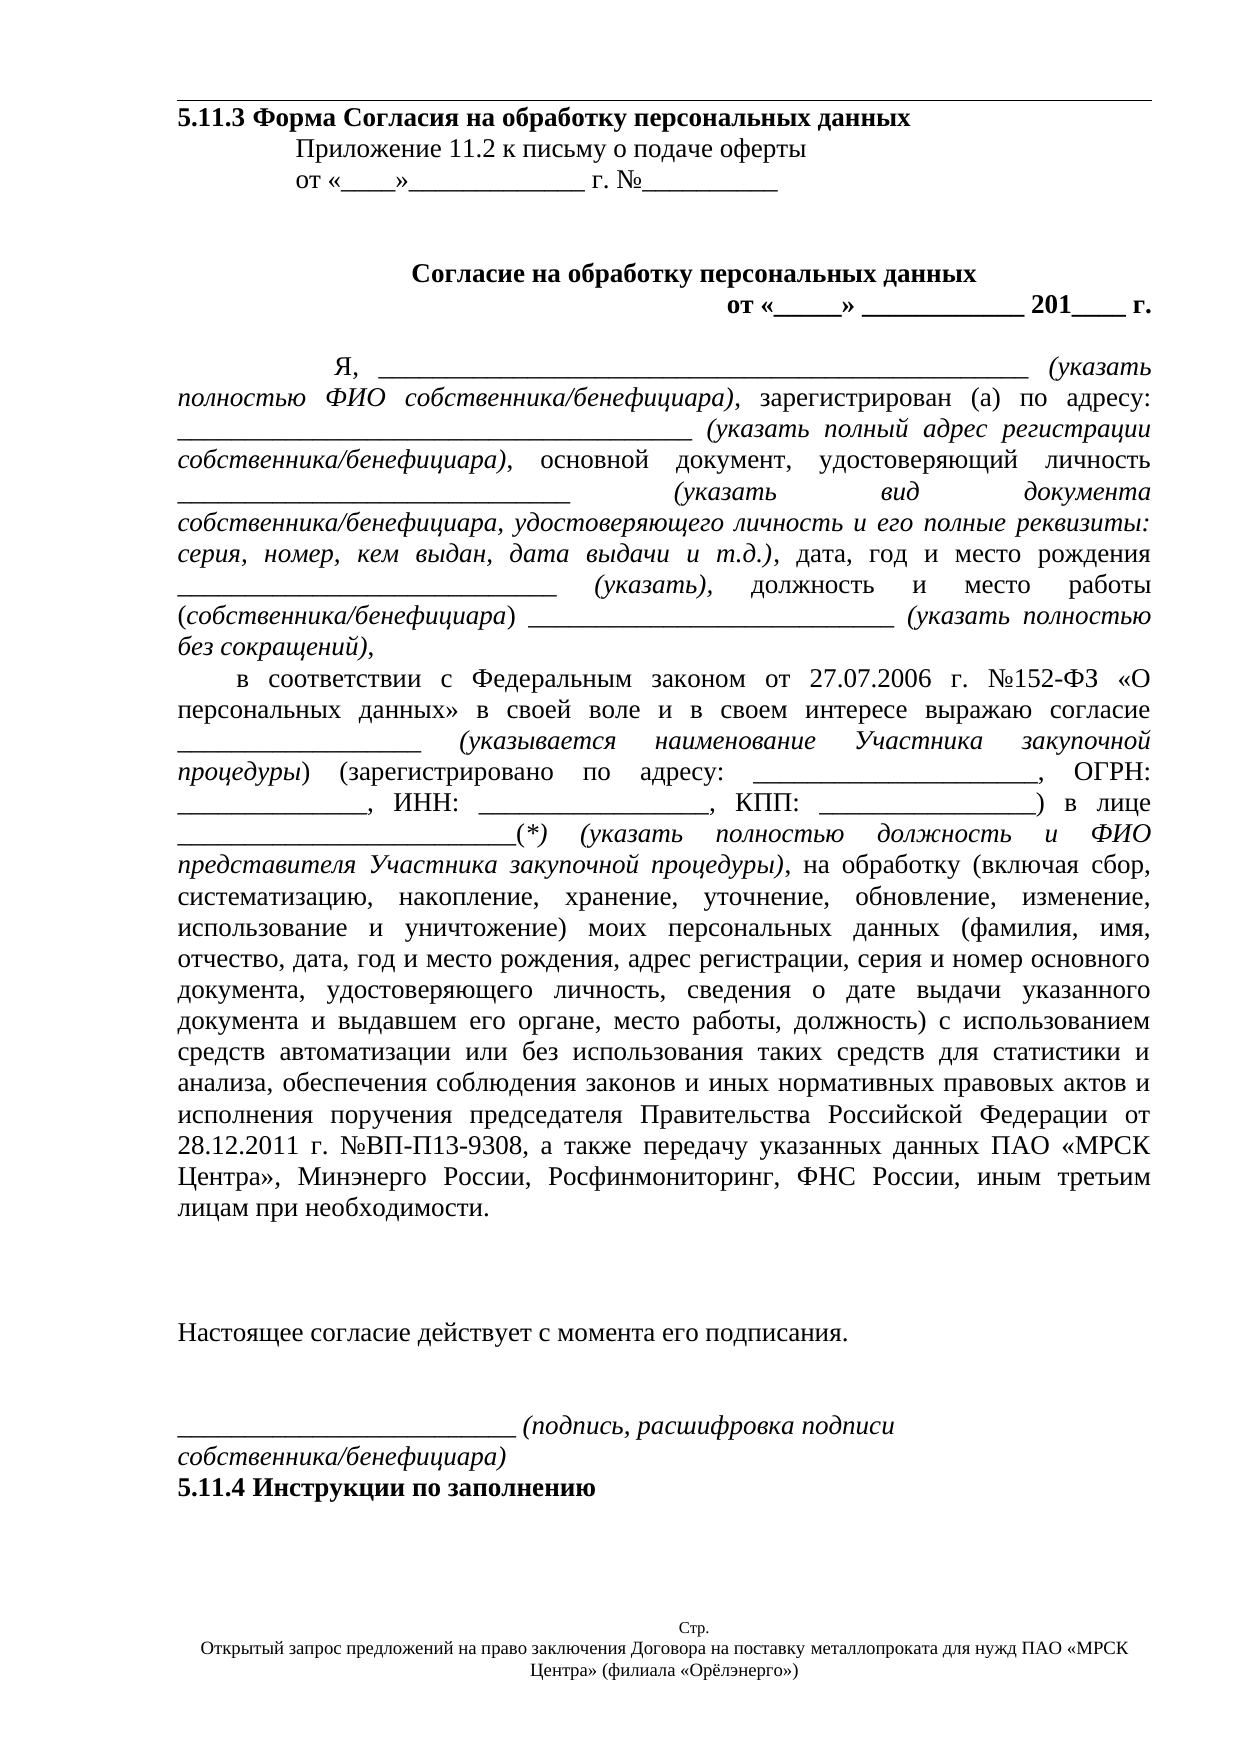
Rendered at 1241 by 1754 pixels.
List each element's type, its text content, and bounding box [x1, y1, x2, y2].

subtitle Форма Согласия на обработку персональных данных [177, 101, 1152, 132]
text Настоящее согласие действует с момента его подписания. [177, 1316, 1152, 1347]
text _________________________ (подпись, расшифровка подписи собственника/бенефициара) [177, 1409, 1152, 1471]
text Согласие на обработку персональных данных [177, 257, 1152, 288]
text от «_____» ____________ 201____ г. [177, 288, 1152, 319]
text Приложение 11.2 к письму о подаче оферты от «____»_____________ г. №__________ [295, 132, 1152, 194]
subtitle Инструкции по заполнению [177, 1471, 1152, 1503]
text Я, ________________________________________________ (указать полностью ФИО собственника/бенефициара), зарегистрирован (а) по адресу: ______________________________________ (указать полный адрес регистрации собственника/бенефициара), основной документ, удостоверяющий личность _____________________________ (указать вид документа собственника/бенефициара, удостоверяющего личность и его полные реквизиты: серия, номер, кем выдан, дата выдачи и т.д.), дата, год и место рождения ____________________________ (указать), должность и место работы (собственника/бенефициара) ___________________________ (указать полностью без сокращений), [177, 350, 1152, 662]
text в соответствии с Федеральным законом от 27.07.2006 г. №152-ФЗ «О персональных данных» в своей воле и в своем интересе выражаю согласие __________________ (указывается наименование Участника закупочной процедуры) (зарегистрировано по адресу: _____________________, ОГРН: ______________, ИНН: _________________, КПП: ________________) в лице _________________________(*) (указать полностью должность и ФИО представителя Участника закупочной процедуры), на обработку (включая сбор, систематизацию, накопление, хранение, уточнение, обновление, изменение, использование и уничтожение) моих персональных данных (фамилия, имя, отчество, дата, год и место рождения, адрес регистрации, серия и номер основного документа, удостоверяющего личность, сведения о дате выдачи указанного документа и выдавшем его органе, место работы, должность) с использованием средств автоматизации или без использования таких средств для статистики и анализа, обеспечения соблюдения законов и иных нормативных правовых актов и исполнения поручения председателя Правительства Российской Федерации от 28.12.2011 г. №ВП-П13-9308, а также передачу указанных данных ПАО «МРСК Центра», Минэнерго России, Росфинмониторинг, ФНС России, иным третьим лицам при необходимости. [177, 662, 1152, 1222]
